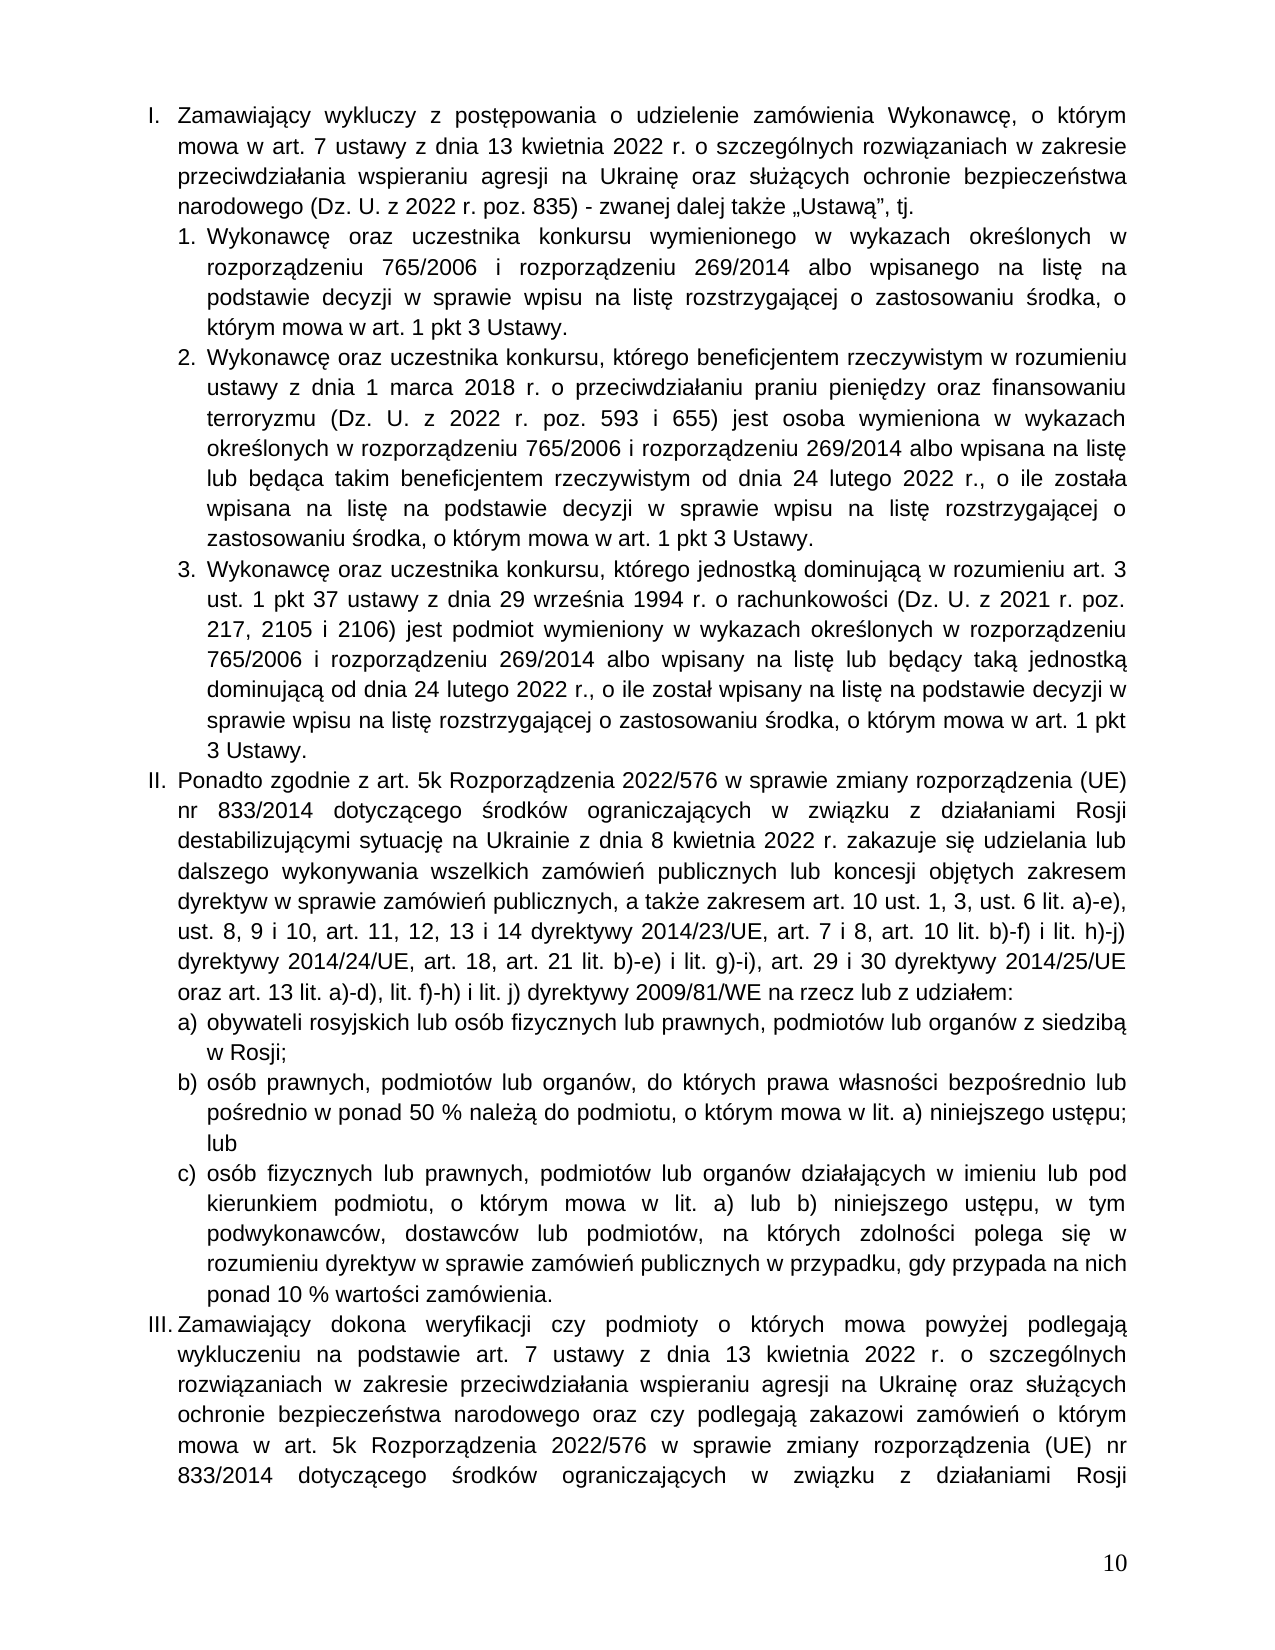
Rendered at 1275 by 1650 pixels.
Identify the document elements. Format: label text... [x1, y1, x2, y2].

text 3. Wykonawcę oraz uczestnika konkursu, którego jednostką dominującą w rozumieniu art. 3 ust. 1 pkt 37 ustawy z dnia 29 września 1994 r. o rachunkowości (Dz. U. z 2021 r. poz. 217, 2105 i 2106) jest podmiot wymieniony w wykazach określonych w rozporządzeniu 765/2006 i rozporządzeniu 269/2014 albo wpisany na listę lub będący taką jednostką dominującą od dnia 24 lutego 2022 r., o ile został wpisany na listę na podstawie decyzji w sprawie wpisu na listę rozstrzygającej o zastosowaniu środka, o którym mowa w art. 1 pkt 3 Ustawy. [177, 556, 1127, 763]
text a) obywateli rosyjskich lub osób fizycznych lub prawnych, podmiotów lub organów z siedzibą w Rosji; [177, 1009, 1127, 1065]
text I. Zamawiający wykluczy z postępowania o udzielenie zamówienia Wykonawcę, o którym mowa w art. 7 ustawy z dnia 13 kwietnia 2022 r. o szczególnych rozwiązaniach w zakresie przeciwdziałania wspieraniu agresji na Ukrainę oraz służących ochronie bezpieczeństwa narodowego (Dz. U. z 2022 r. poz. 835) - zwanej dalej także „Ustawą”, tj. [148, 102, 1127, 219]
text c) osób fizycznych lub prawnych, podmiotów lub organów działających w imieniu lub pod kierunkiem podmiotu, o którym mowa w lit. a) lub b) niniejszego ustępu, w tym podwykonawców, dostawców lub podmiotów, na których zdolności polega się w rozumieniu dyrektyw w sprawie zamówień publicznych w przypadku, gdy przypada na nich ponad 10 % wartości zamówienia. [177, 1160, 1127, 1307]
text 1. Wykonawcę oraz uczestnika konkursu wymienionego w wykazach określonych w rozporządzeniu 765/2006 i rozporządzeniu 269/2014 albo wpisanego na listę na podstawie decyzji w sprawie wpisu na listę rozstrzygającej o zastosowaniu środka, o którym mowa w art. 1 pkt 3 Ustawy. [177, 223, 1127, 340]
text b) osób prawnych, podmiotów lub organów, do których prawa własności bezpośrednio lub pośrednio w ponad 50 % należą do podmiotu, o którym mowa w lit. a) niniejszego ustępu; lub [177, 1069, 1127, 1156]
text II. Ponadto zgodnie z art. 5k Rozporządzenia 2022/576 w sprawie zmiany rozporządzenia (UE) nr 833/2014 dotyczącego środków ograniczających w związku z działaniami Rosji destabilizującymi sytuację na Ukrainie z dnia 8 kwietnia 2022 r. zakazuje się udzielania lub dalszego wykonywania wszelkich zamówień publicznych lub koncesji objętych zakresem dyrektyw w sprawie zamówień publicznych, a także zakresem art. 10 ust. 1, 3, ust. 6 lit. a)-e), ust. 8, 9 i 10, art. 11, 12, 13 i 14 dyrektywy 2014/23/UE, art. 7 i 8, art. 10 lit. b)-f) i lit. h)-j) dyrektywy 2014/24/UE, art. 18, art. 21 lit. b)-e) i lit. g)-i), art. 29 i 30 dyrektywy 2014/25/UE oraz art. 13 lit. a)-d), lit. f)-h) i lit. j) dyrektywy 2009/81/WE na rzecz lub z udziałem: [148, 767, 1127, 1005]
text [148, 1311, 1127, 1488]
text 2. Wykonawcę oraz uczestnika konkursu, którego beneficjentem rzeczywistym w rozumieniu ustawy z dnia 1 marca 2018 r. o przeciwdziałaniu praniu pieniędzy oraz finansowaniu terroryzmu (Dz. U. z 2022 r. poz. 593 i 655) jest osoba wymieniona w wykazach określonych w rozporządzeniu 765/2006 i rozporządzeniu 269/2014 albo wpisana na listę lub będąca takim beneficjentem rzeczywistym od dnia 24 lutego 2022 r., o ile została wpisana na listę na podstawie decyzji w sprawie wpisu na listę rozstrzygającej o zastosowaniu środka, o którym mowa w art. 1 pkt 3 Ustawy. [177, 344, 1127, 552]
